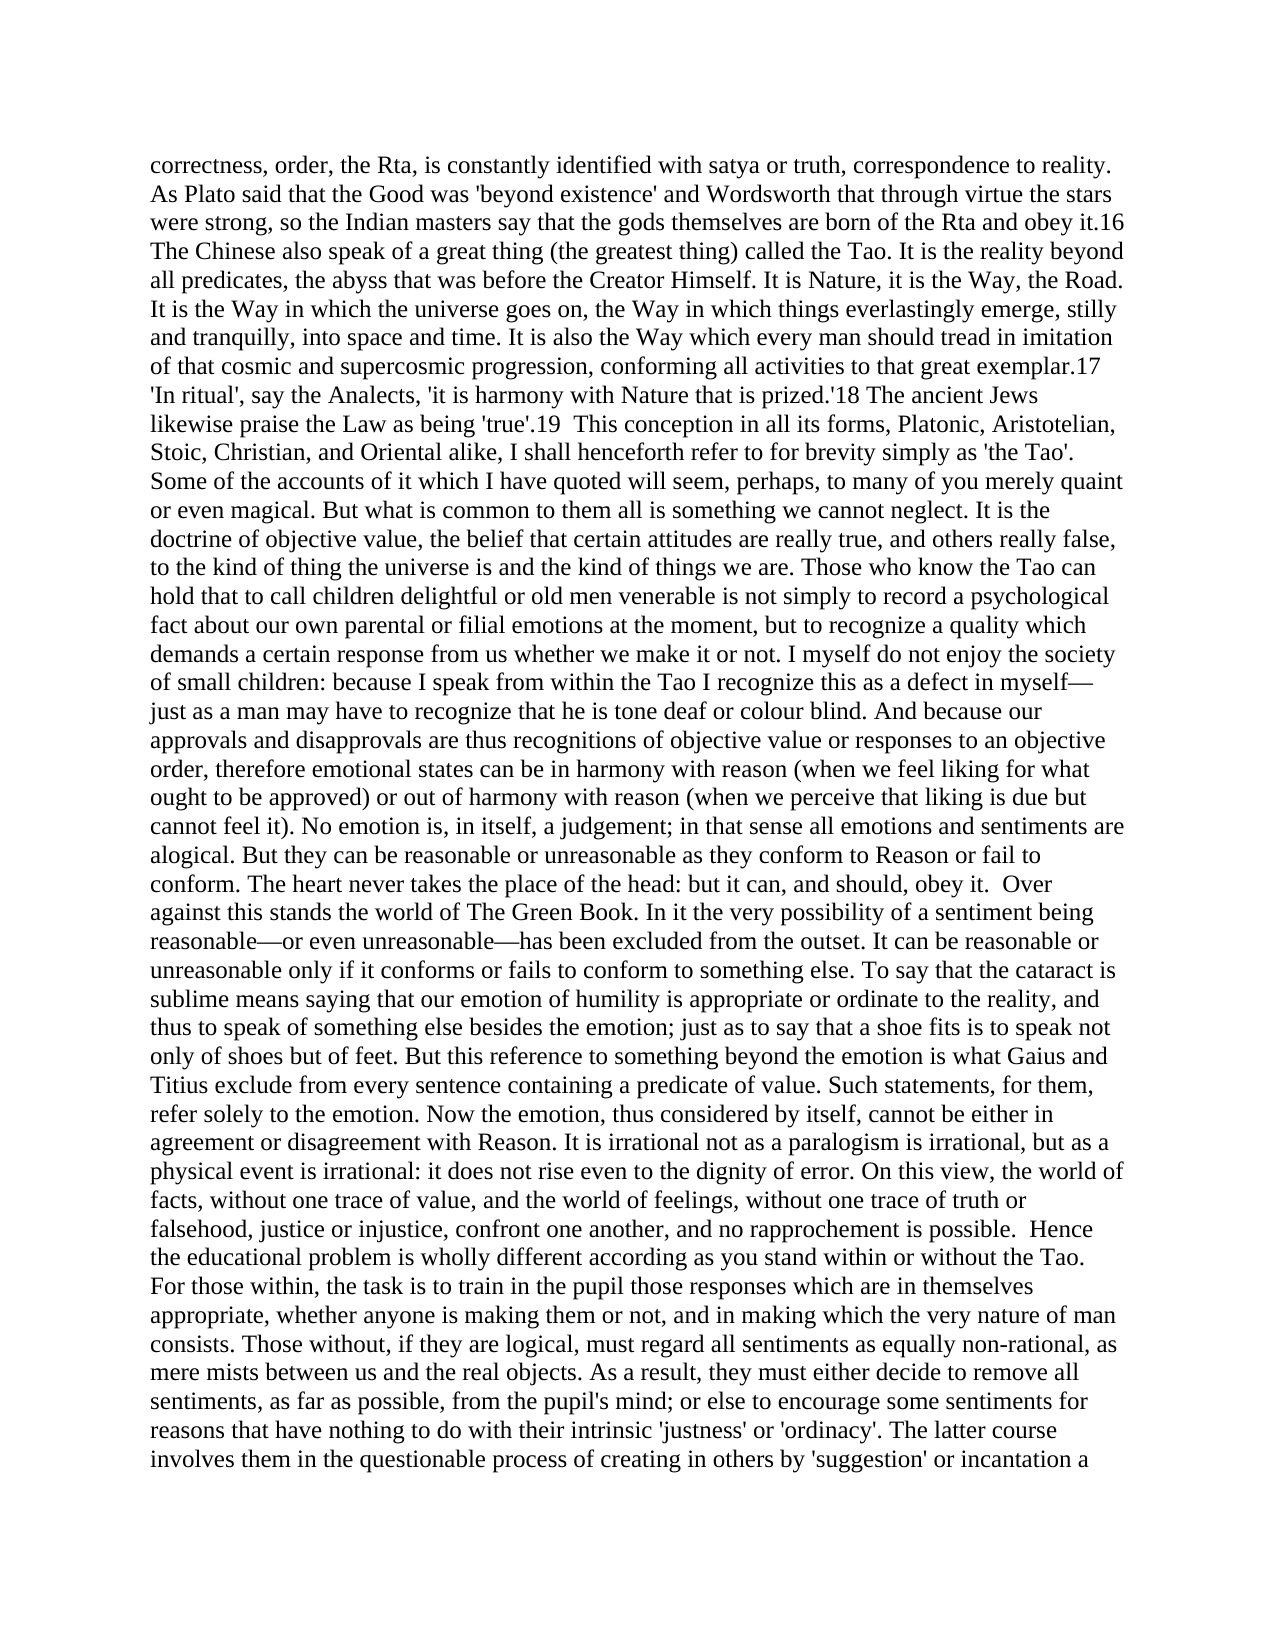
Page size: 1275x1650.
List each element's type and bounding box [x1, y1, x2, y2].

text [150, 150, 1125, 1472]
